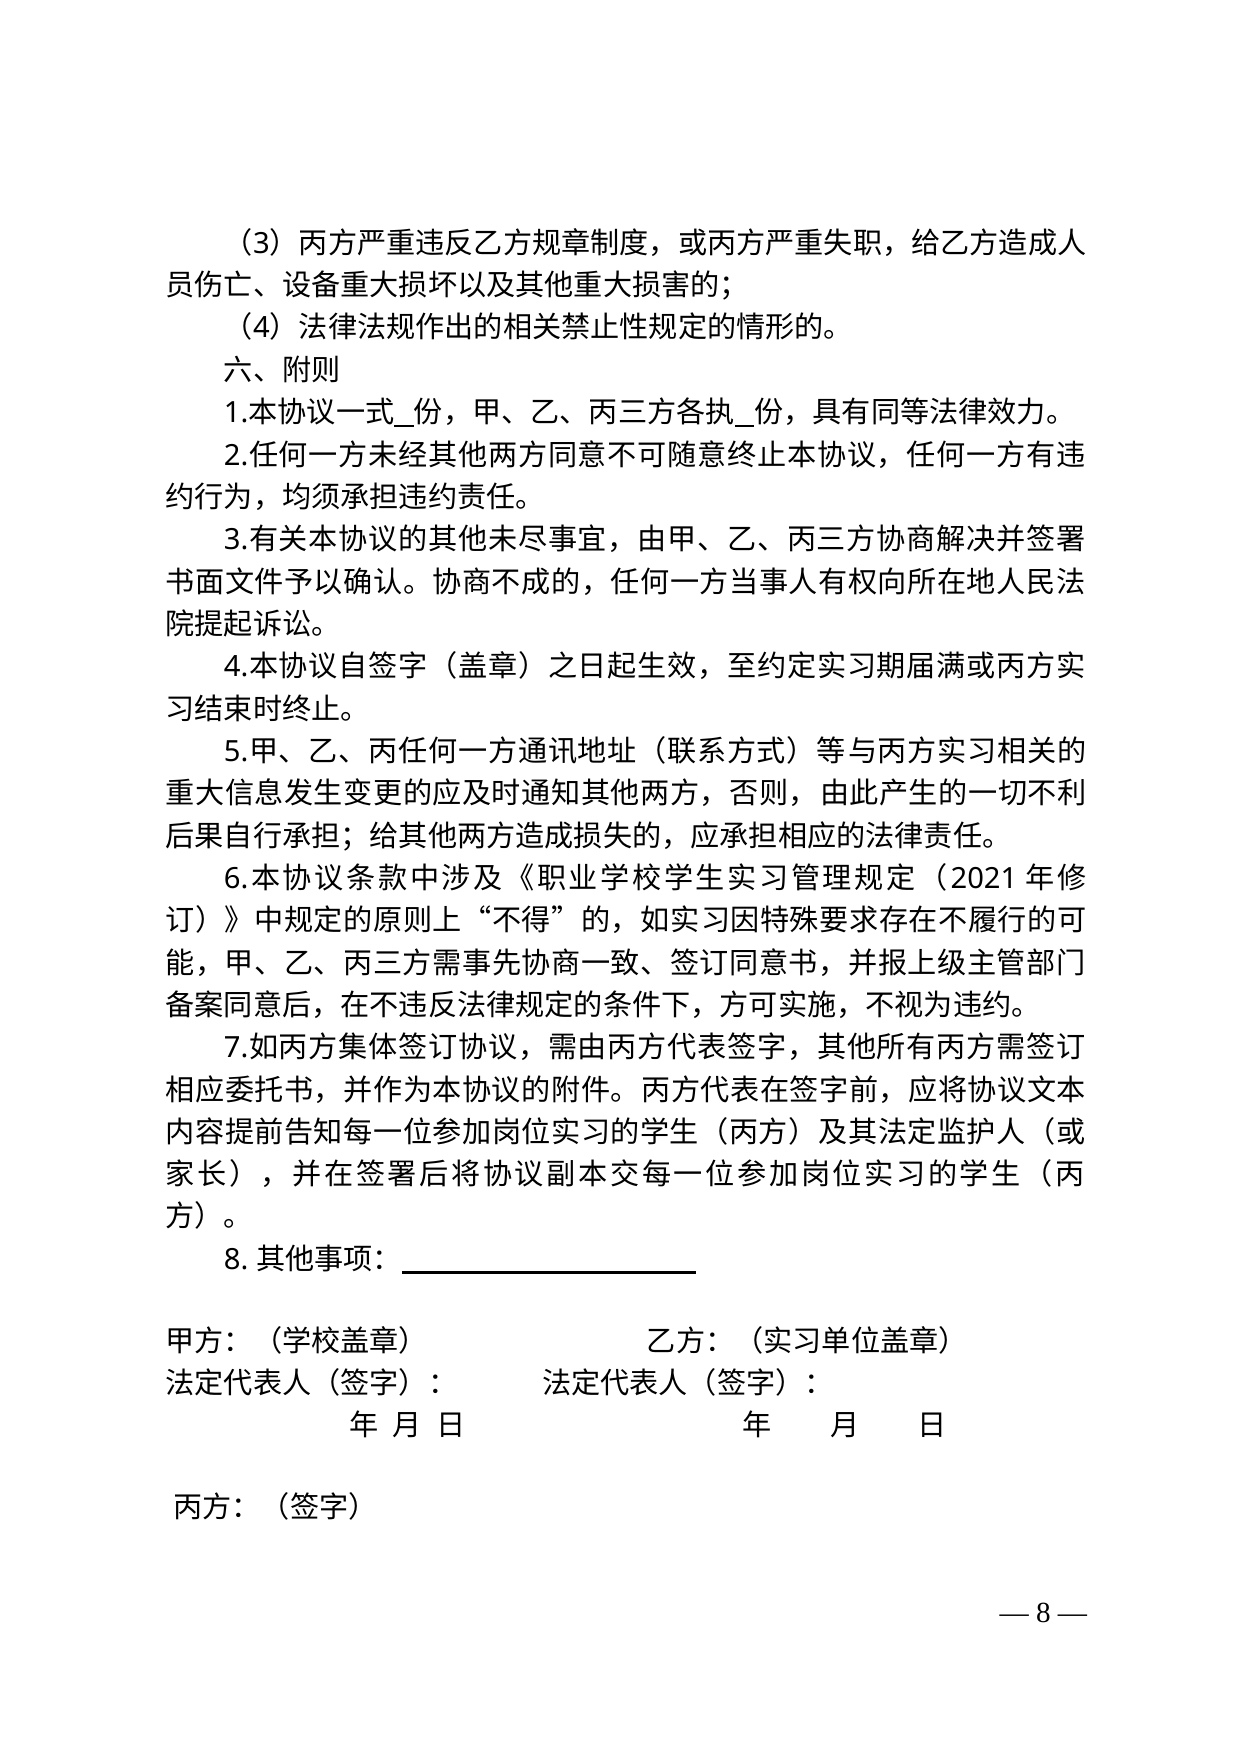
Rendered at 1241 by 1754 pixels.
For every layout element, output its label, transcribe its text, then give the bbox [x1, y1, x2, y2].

text 7.如丙方集体签订协议，需由丙方代表签字，其他所有丙方需签订相应委托书，并作为本协议的附件。丙方代表在签字前，应将协议文本内容提前告知每一位参加岗位实习的学生（丙方）及其法定监护人（或家长），并在签署后将协议副本交每一位参加岗位实习的学生（丙方）。 [165, 1024, 1087, 1235]
text 2.任何一方未经其他两方同意不可随意终止本协议，任何一方有违约行为，均须承担违约责任。 [165, 431, 1087, 516]
text 年 月 日 年 月 日 [165, 1402, 1087, 1444]
text 8. 其他事项： [165, 1235, 1087, 1278]
text 丙方：（签字） [165, 1484, 1087, 1526]
text 六、附则 [165, 346, 1087, 389]
text 法定代表人（签字）： 法定代表人（签字）： [165, 1360, 1087, 1402]
text 3.有关本协议的其他未尽事宜，由甲、乙、丙三方协商解决并签署书面文件予以确认。协商不成的，任何一方当事人有权向所在地人民法院提起诉讼。 [165, 516, 1087, 643]
text 4.本协议自签字（盖章）之日起生效，至约定实习期届满或丙方实习结束时终止。 [165, 643, 1087, 727]
text 6.本协议条款中涉及《职业学校学生实习管理规定（2021年修订）》中规定的原则上“不得”的，如实习因特殊要求存在不履行的可能，甲、乙、丙三方需事先协商一致、签订同意书，并报上级主管部门备案同意后，在不违反法律规定的条件下，方可实施，不视为违约。 [165, 854, 1087, 1024]
text （3）丙方严重违反乙方规章制度，或丙方严重失职，给乙方造成人员伤亡、设备重大损坏以及其他重大损害的； [165, 219, 1087, 304]
text 5.甲、乙、丙任何一方通讯地址（联系方式）等与丙方实习相关的重大信息发生变更的应及时通知其他两方，否则，由此产生的一切不利后果自行承担；给其他两方造成损失的，应承担相应的法律责任。 [165, 727, 1087, 854]
text 1.本协议一式 份，甲、乙、丙三方各执 份，具有同等法律效力。 [165, 389, 1087, 431]
text 甲方：（学校盖章） 乙方：（实习单位盖章） [165, 1317, 1087, 1360]
text （4）法律法规作出的相关禁止性规定的情形的。 [165, 304, 1087, 346]
